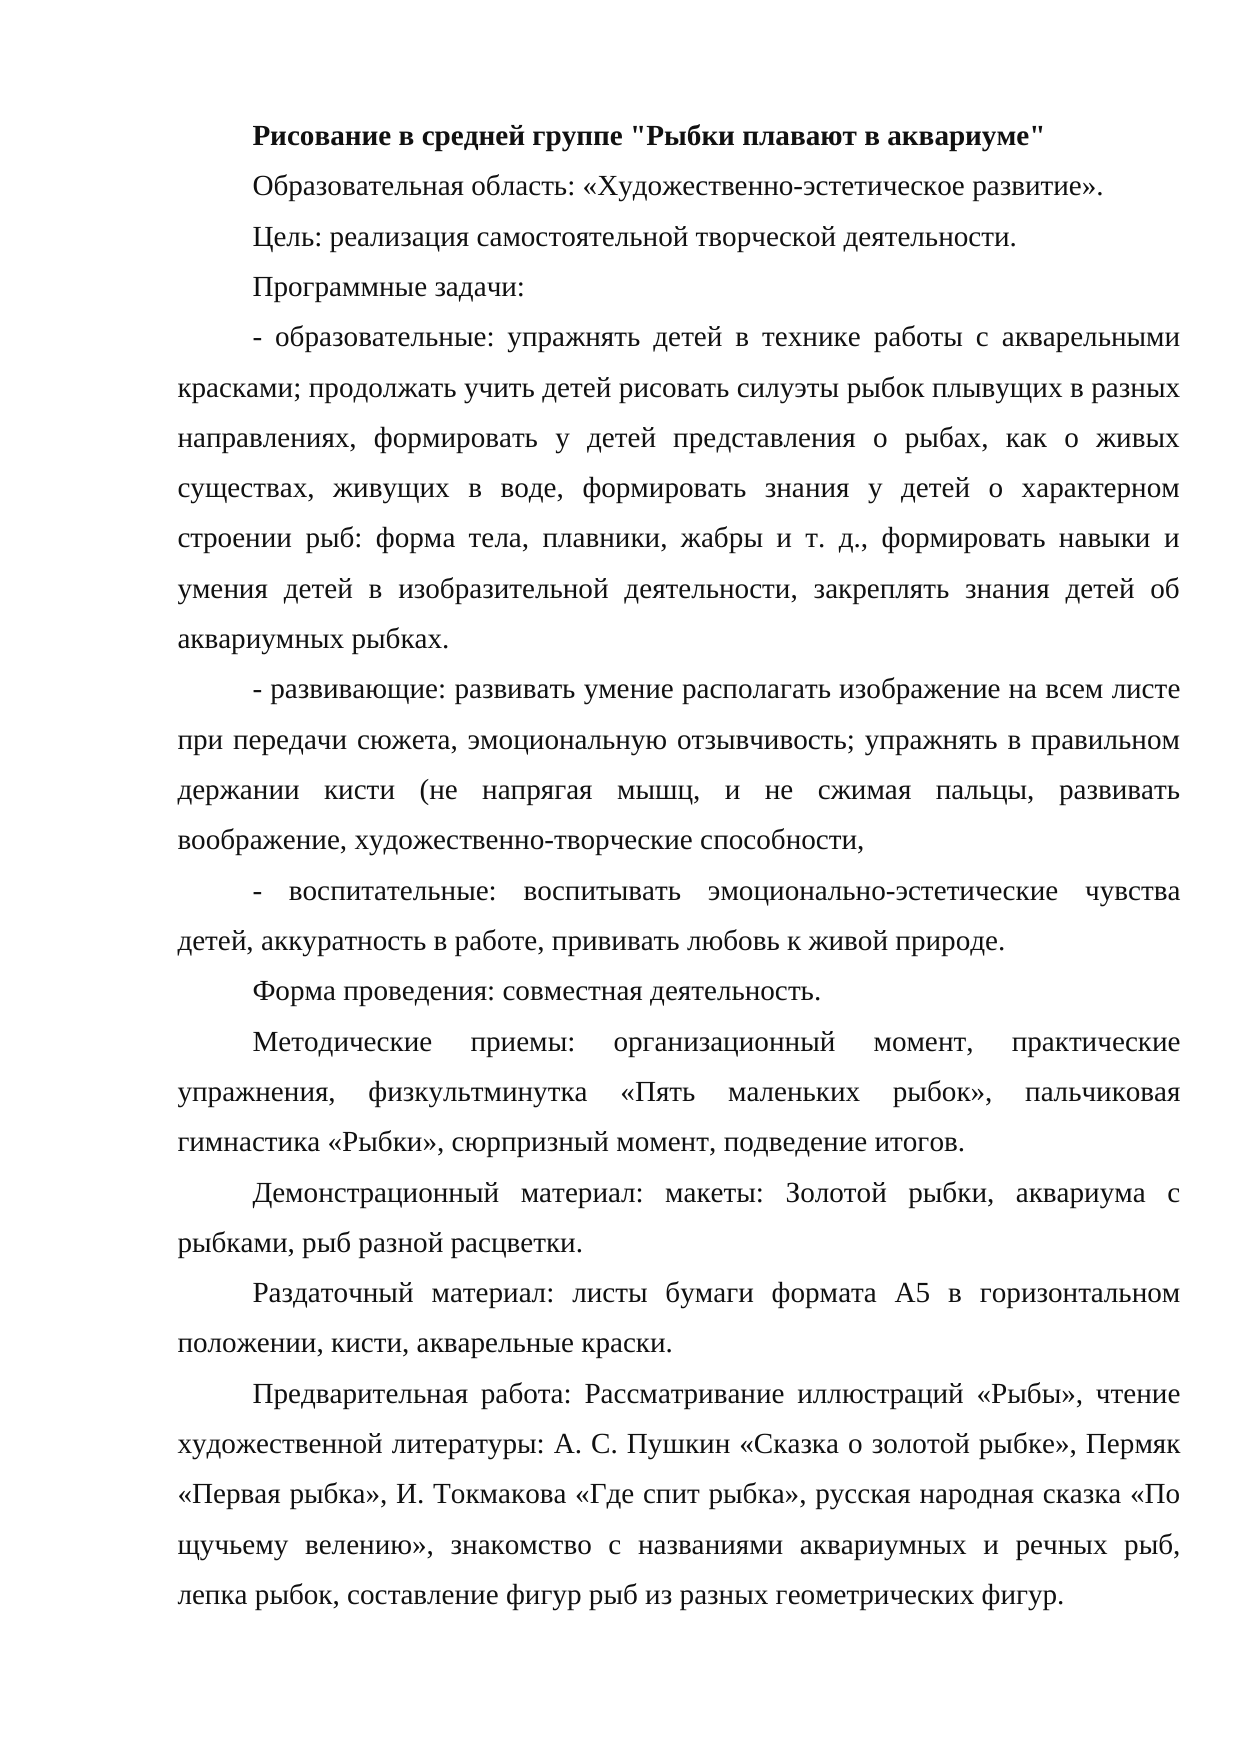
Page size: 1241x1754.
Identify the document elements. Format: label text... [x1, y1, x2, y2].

text Рисование в средней группе "Рыбки плавают в аквариуме" [177, 118, 1181, 152]
text Форма проведения: совместная деятельность. [177, 973, 1181, 1007]
text Программные задачи: [177, 269, 1181, 303]
text Образовательная область: «Художественно-эстетическое развитие». [177, 168, 1181, 202]
text - образовательные: упражнять детей в технике работы с акварельными красками; продолжать учить детей рисовать силуэты рыбок плывущих в разных направлениях, формировать у детей представления о рыбах, как о живых существах, живущих в воде, формировать знания у детей о характерном строении рыб: форма тела, плавники, жабры и т. д., формировать навыки и умения детей в изобразительной деятельности, закреплять знания детей об аквариумных рыбках. [177, 319, 1181, 655]
text Методические приемы: организационный момент, практические упражнения, физкультминутка «Пять маленьких рыбок», пальчиковая гимнастика «Рыбки», сюрпризный момент, подведение итогов. [177, 1024, 1181, 1158]
text - развивающие: развивать умение располагать изображение на всем листе при передачи сюжета, эмоциональную отзывчивость; упражнять в правильном держании кисти (не напрягая мышц, и не сжимая пальцы, развивать воображение, художественно-творческие способности, [177, 672, 1181, 856]
text Предварительная работа: Рассматривание иллюстраций «Рыбы», чтение художественной литературы: А. С. Пушкин «Сказка о золотой рыбке», Пермяк «Первая рыбка», И. Токмакова «Где спит рыбка», русская народная сказка «По щучьему велению», знакомство с названиями аквариумных и речных рыб, лепка рыбок, составление фигур рыб из разных геометрических фигур. [177, 1376, 1181, 1611]
text Цель: реализация самостоятельной творческой деятельности. [177, 219, 1181, 252]
text Демонстрационный материал: макеты: Золотой рыбки, аквариума с рыбками, рыб разной расцветки. [177, 1175, 1181, 1258]
text - воспитательные: воспитывать эмоционально-эстетические чувства детей, аккуратность в работе, прививать любовь к живой природе. [177, 873, 1181, 957]
text Раздаточный материал: листы бумаги формата А5 в горизонтальном положении, кисти, акварельные краски. [177, 1275, 1181, 1359]
